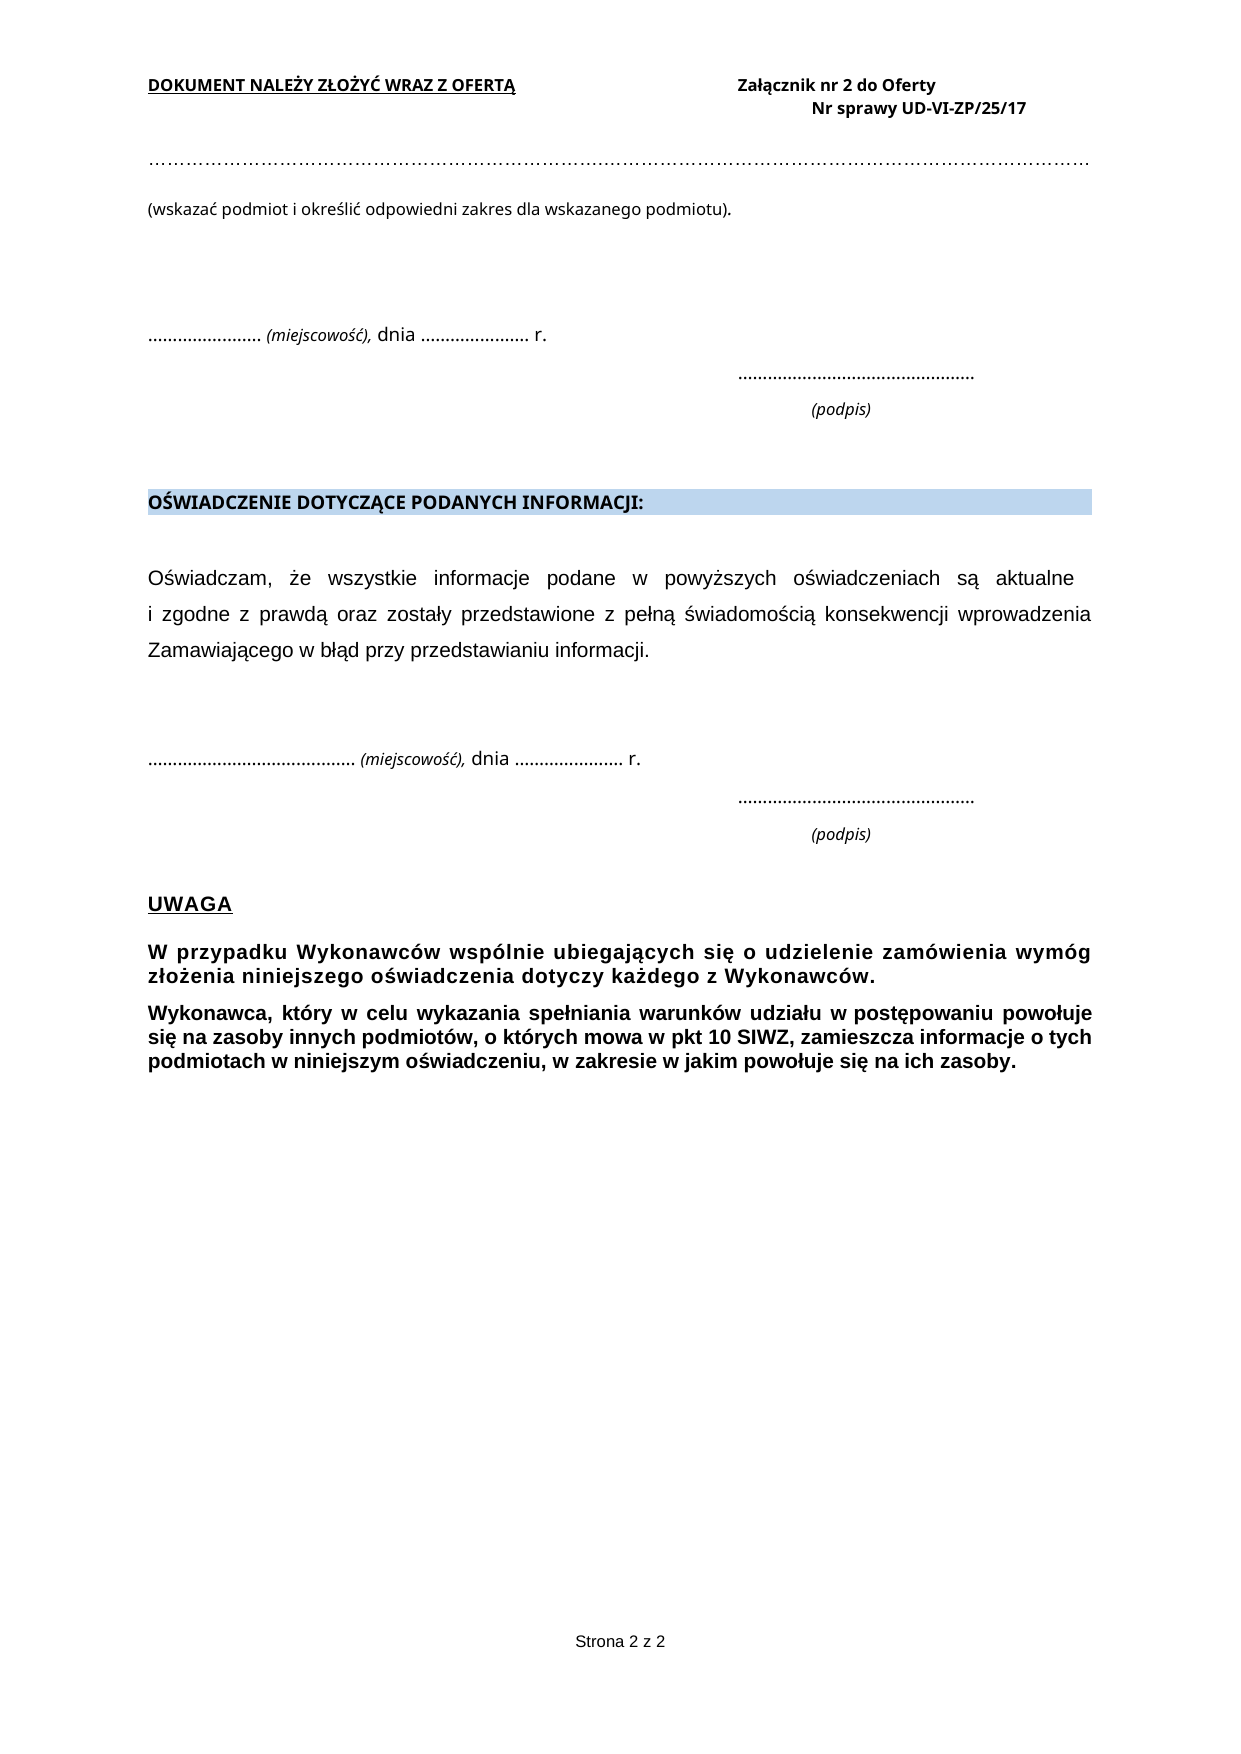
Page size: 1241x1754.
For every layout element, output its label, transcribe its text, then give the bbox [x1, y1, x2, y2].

text …………….……. (miejscowość), dnia …………………. r. [148, 321, 1092, 347]
text UWAGA [148, 892, 1092, 916]
text ……………………………………………………………….…………………………………………………………………… (wskazać podmiot i określić odpowiedni zakres dla wskazanego podmiotu). [148, 148, 1092, 220]
text ………………………………………… [148, 784, 1092, 809]
text OŚWIADCZENIE DOTYCZĄCE PODANYCH INFORMACJI: [148, 489, 1092, 515]
text (podpis) [738, 398, 1092, 421]
text (podpis) [738, 822, 1092, 845]
text Oświadczam, że wszystkie informacje podane w powyższych oświadczeniach są aktualne i zgodne z prawdą oraz zostały przedstawione z pełną świadomością konsekwencji wprowadzenia Zamawiającego w błąd przy przedstawianiu informacji. [148, 566, 1092, 662]
text Wykonawca, który w celu wykazania spełniania warunków udziału w postępowaniu powołuje się na zasoby innych podmiotów, o których mowa w pkt 10 SIWZ, zamieszcza informacje o tych podmiotach w niniejszym oświadczeniu, w zakresie w jakim powołuje się na ich zasoby. [148, 1001, 1092, 1072]
text ………………………….….……. (miejscowość), dnia …………………. r. [148, 746, 1092, 771]
text W przypadku Wykonawców wspólnie ubiegających się o udzielenie zamówienia wymóg złożenia niniejszego oświadczenia dotyczy każdego z Wykonawców. [148, 940, 1092, 988]
text ………………………………………… [148, 360, 1092, 385]
